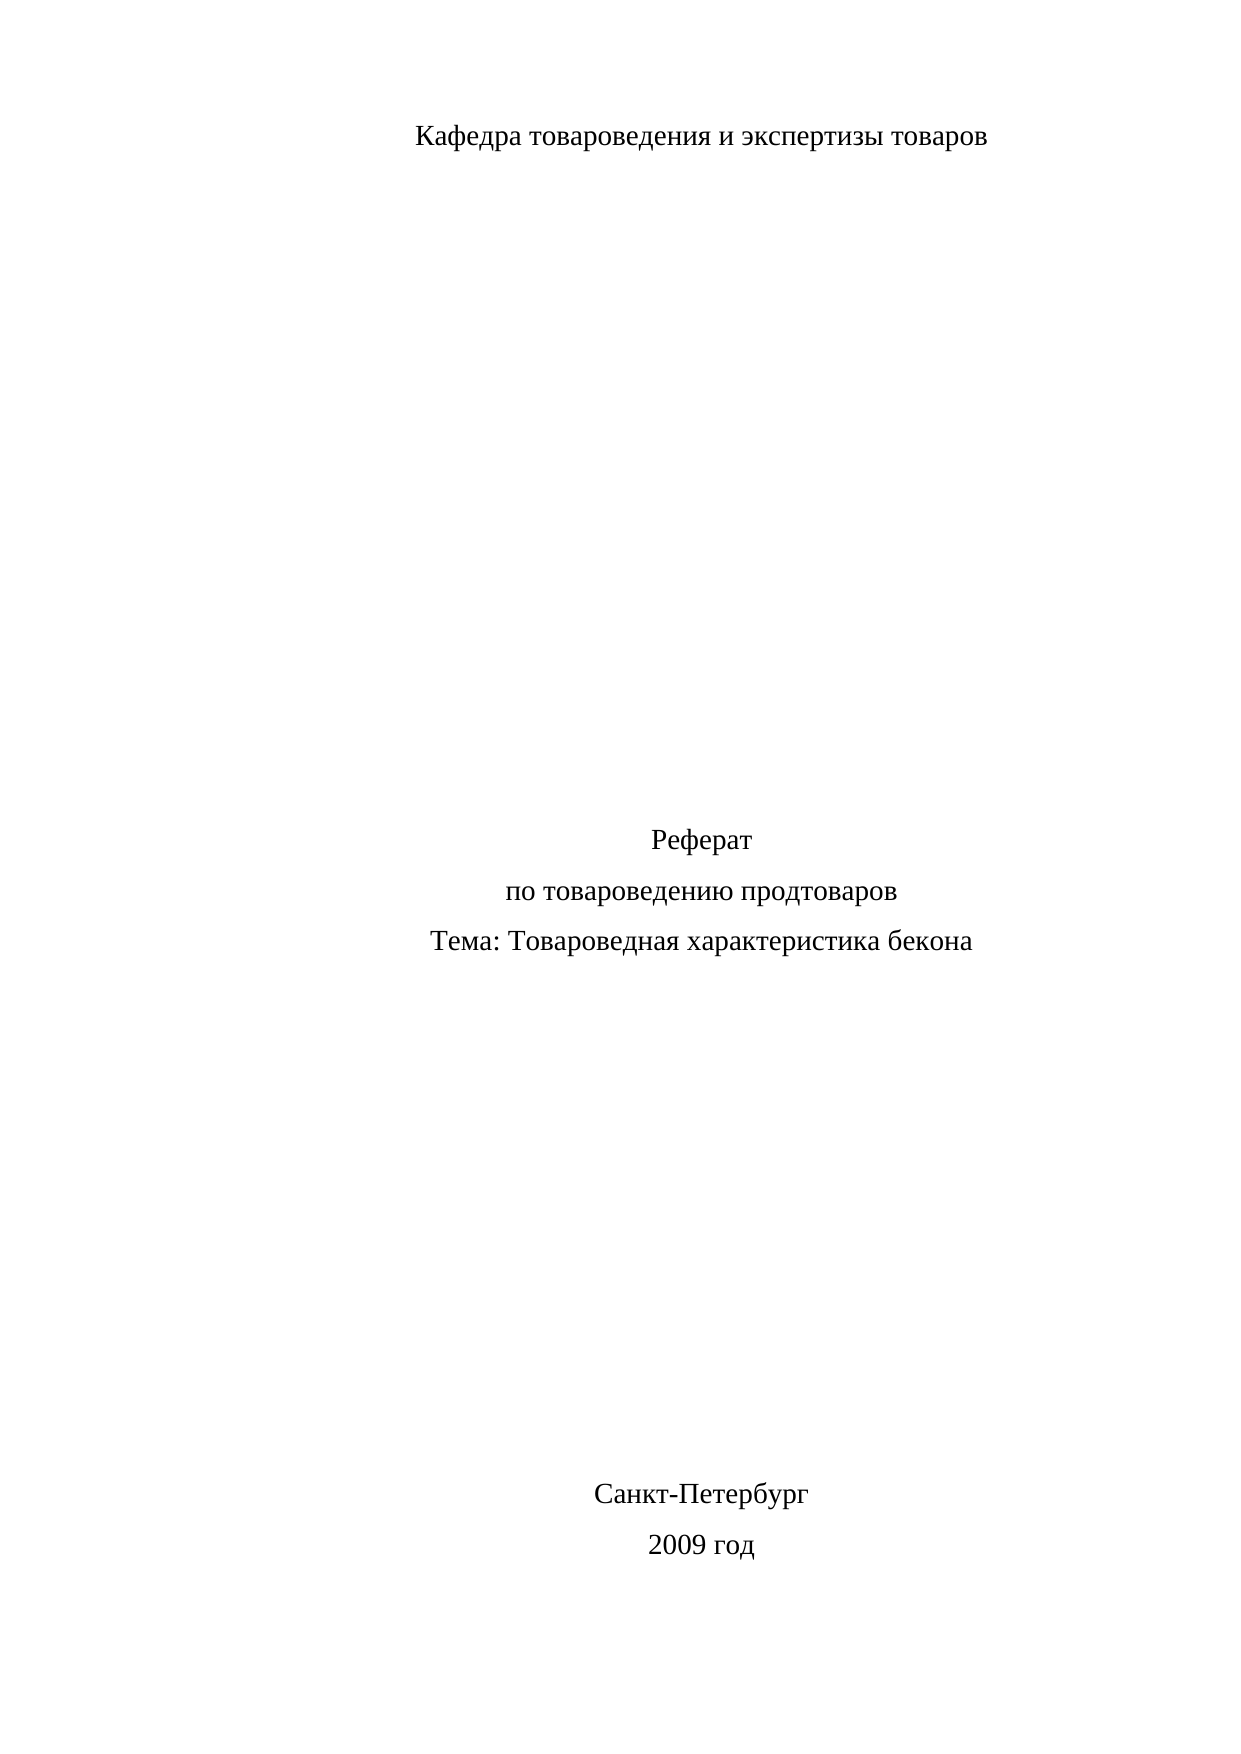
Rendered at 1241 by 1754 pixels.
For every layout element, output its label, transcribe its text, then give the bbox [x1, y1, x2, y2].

text Тема: Товароведная характеристика бекона [177, 923, 1152, 957]
text по товароведению продтоваров [177, 873, 1152, 906]
text Кафедра товароведения и экспертизы товаров [177, 118, 1152, 152]
text Санкт-Петербург [177, 1477, 1152, 1510]
text Реферат [177, 822, 1152, 856]
text 2009 год [177, 1527, 1152, 1560]
